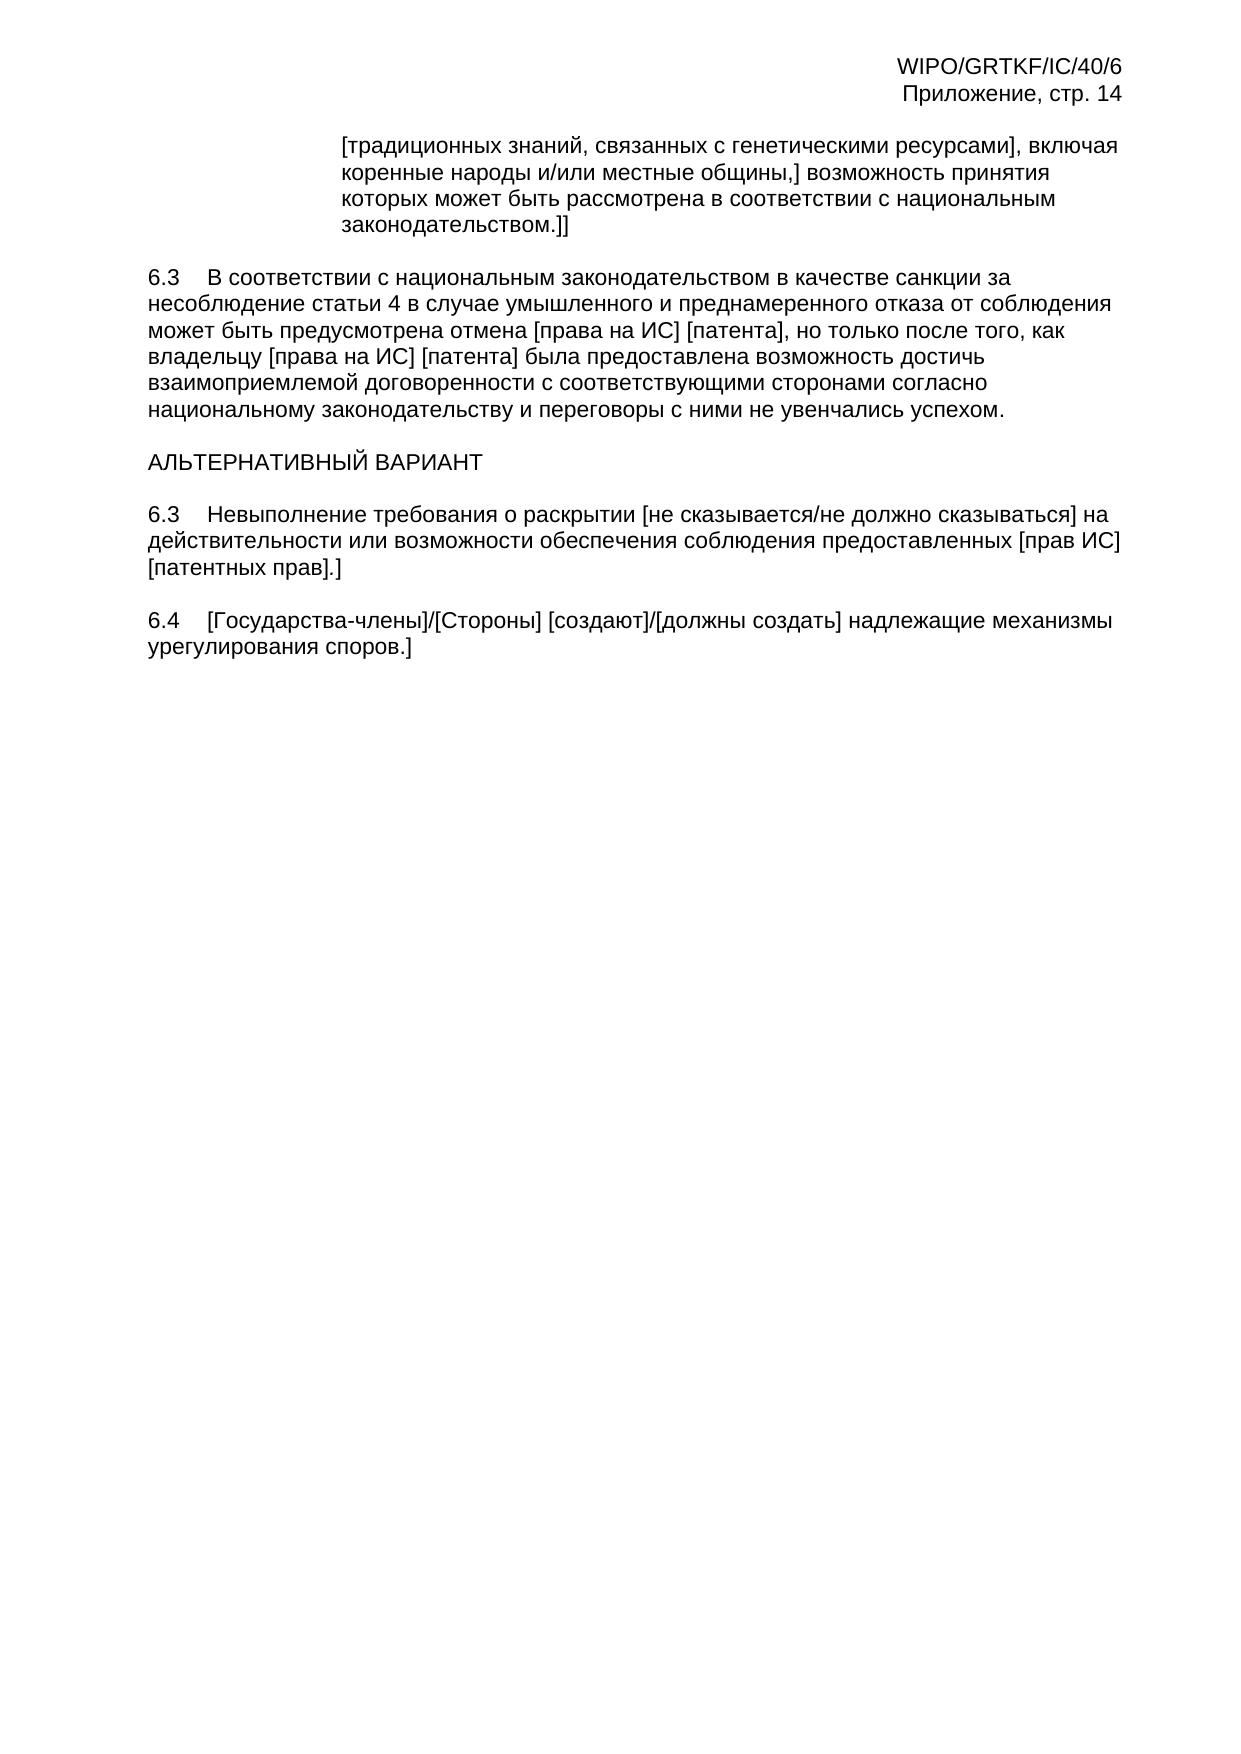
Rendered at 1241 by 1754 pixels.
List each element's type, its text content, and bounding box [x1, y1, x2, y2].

text 6.4 [Государства-члены]/[Стороны] [создают]/[должны создать] надлежащие механизмы урегулирования споров.] [148, 607, 1122, 659]
text 6.3 Невыполнение требования о раскрытии [не сказывается/не должно сказываться] на действительности или возможности обеспечения соблюдения предоставленных [прав ИС] [патентных прав].] [148, 501, 1122, 580]
text АЛЬТЕРНАТИВНЫЙ ВАРИАНТ [148, 448, 1122, 475]
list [266, 132, 1122, 238]
text 6.3 В соответствии с национальным законодательством в качестве санкции за несоблюдение статьи 4 в случае умышленного и преднамеренного отказа от соблюдения может быть предусмотрена отмена [права на ИС] [патента], но только после того, как владельцу [права на ИС] [патента] была предоставлена возможность достичь взаимоприемлемой договоренности с соответствующими сторонами согласно национальному законодательству и переговоры с ними не увенчались успехом. [148, 264, 1122, 422]
